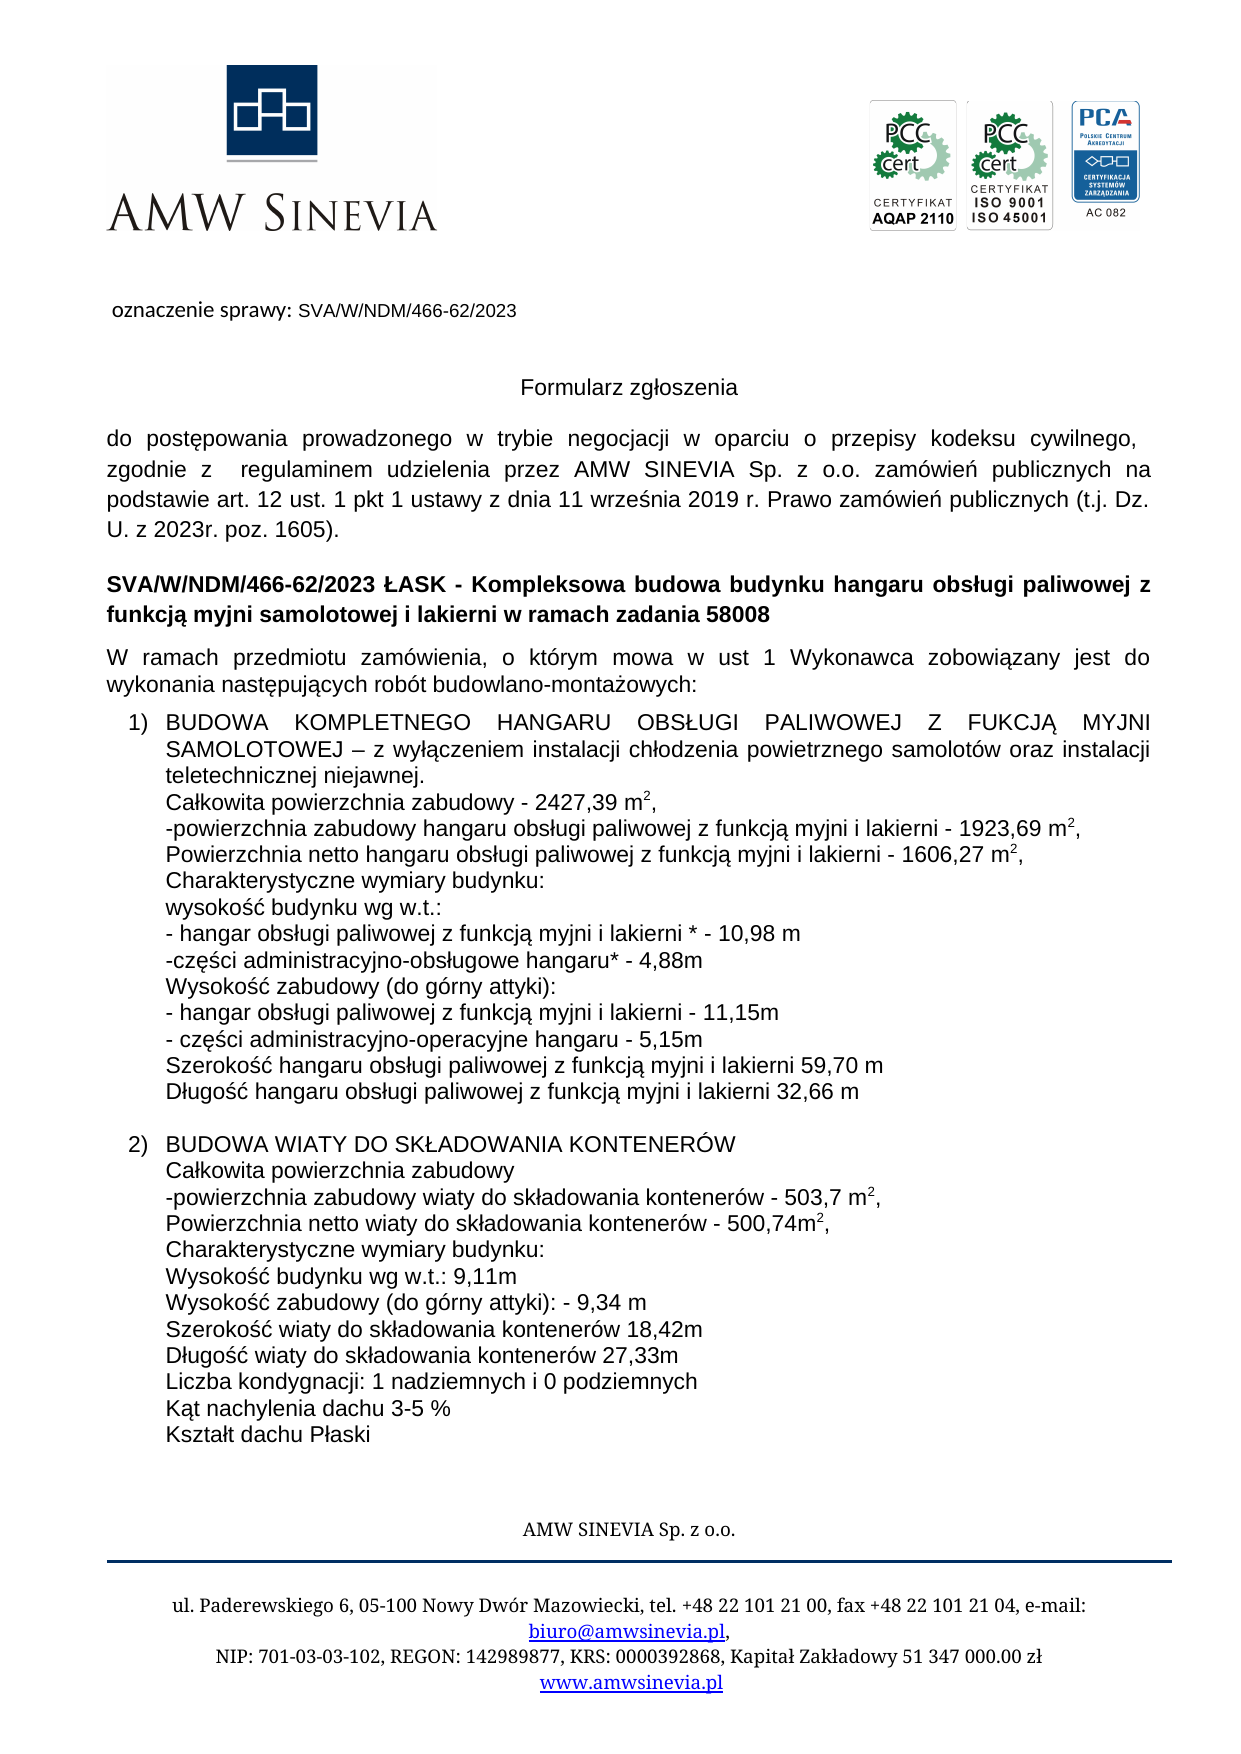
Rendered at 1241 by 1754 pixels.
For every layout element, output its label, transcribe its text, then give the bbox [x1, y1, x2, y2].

text Charakterystyczne wymiary budynku: [165, 1236, 1152, 1263]
text Formularz zgłoszenia [106, 374, 1152, 400]
text Szerokość wiaty do składowania kontenerów 18,42m [165, 1316, 1152, 1342]
text -powierzchnia zabudowy wiaty do składowania kontenerów - 503,7 m2, [165, 1184, 1152, 1210]
text Wysokość zabudowy (do górny attyki): [165, 973, 1152, 999]
text Wysokość budynku wg w.t.: 9,11m [165, 1263, 1152, 1289]
text do postępowania prowadzonego w trybie negocjacji w oparciu o przepisy kodeksu cywilnego, zgodnie z regulaminem udzielenia przez AMW SINEVIA Sp. z o.o. zamówień publicznych na podstawie art. 12 ust. 1 pkt 1 ustawy z dnia 11 września 2019 r. Prawo zamówień publicznych (t.j. Dz. U. z 2023r. poz. 1605). [106, 425, 1152, 542]
list BUDOWA KOMPLETNEGO HANGARU OBSŁUGI PALIWOWEJ Z FUKCJĄ MYJNI SAMOLOTOWEJ – z wyłączeniem instalacji chłodzenia powietrznego samolotów oraz instalacji teletechnicznej niejawnej. [128, 709, 1152, 788]
text -powierzchnia zabudowy hangaru obsługi paliwowej z funkcją myjni i lakierni - 1923,69 m2, [165, 815, 1152, 841]
text SVA/W/NDM/466-62/2023 ŁASK - Kompleksowa budowa budynku hangaru obsługi paliwowej z funkcją myjni samolotowej i lakierni w ramach zadania 58008 [106, 571, 1152, 628]
text Liczba kondygnacji: 1 nadziemnych i 0 podziemnych [165, 1368, 1152, 1394]
text Kształt dachu Płaski [165, 1421, 1152, 1447]
text Szerokość hangaru obsługi paliwowej z funkcją myjni i lakierni 59,70 m [165, 1052, 1152, 1078]
picture [106, 65, 438, 231]
list BUDOWA WIATY DO SKŁADOWANIA KONTENERÓW [128, 1131, 1152, 1157]
text W ramach przedmiotu zamówienia, o którym mowa w ust 1 Wykonawca zobowiązany jest do wykonania następujących robót budowlano-montażowych: [106, 644, 1152, 697]
text Wysokość zabudowy (do górny attyki): - 9,34 m [165, 1289, 1152, 1316]
text - części administracyjno-operacyjne hangaru - 5,15m [165, 1026, 1152, 1052]
text - hangar obsługi paliwowej z funkcją myjni i lakierni - 11,15m [165, 999, 1152, 1026]
text Całkowita powierzchnia zabudowy [165, 1157, 1152, 1184]
text Powierzchnia netto hangaru obsługi paliwowej z funkcją myjni i lakierni - 1606,27 m2, [165, 841, 1152, 867]
text Charakterystyczne wymiary budynku: [165, 867, 1152, 894]
text Kąt nachylenia dachu 3-5 % [165, 1394, 1152, 1421]
text Długość hangaru obsługi paliwowej z funkcją myjni i lakierni 32,66 m [165, 1078, 1152, 1105]
text - hangar obsługi paliwowej z funkcją myjni i lakierni * - 10,98 m [165, 920, 1152, 947]
text Powierzchnia netto wiaty do składowania kontenerów - 500,74m2, [165, 1210, 1152, 1236]
text wysokość budynku wg w.t.: [165, 894, 1152, 920]
text Całkowita powierzchnia zabudowy - 2427,39 m2, [165, 788, 1152, 815]
text -części administracyjno-obsługowe hangaru* - 4,88m [165, 947, 1152, 973]
text Długość wiaty do składowania kontenerów 27,33m [165, 1342, 1152, 1368]
picture [966, 101, 1141, 231]
text oznaczenie sprawy: SVA/W/NDM/466-62/2023 [106, 295, 1152, 323]
picture [869, 100, 957, 231]
